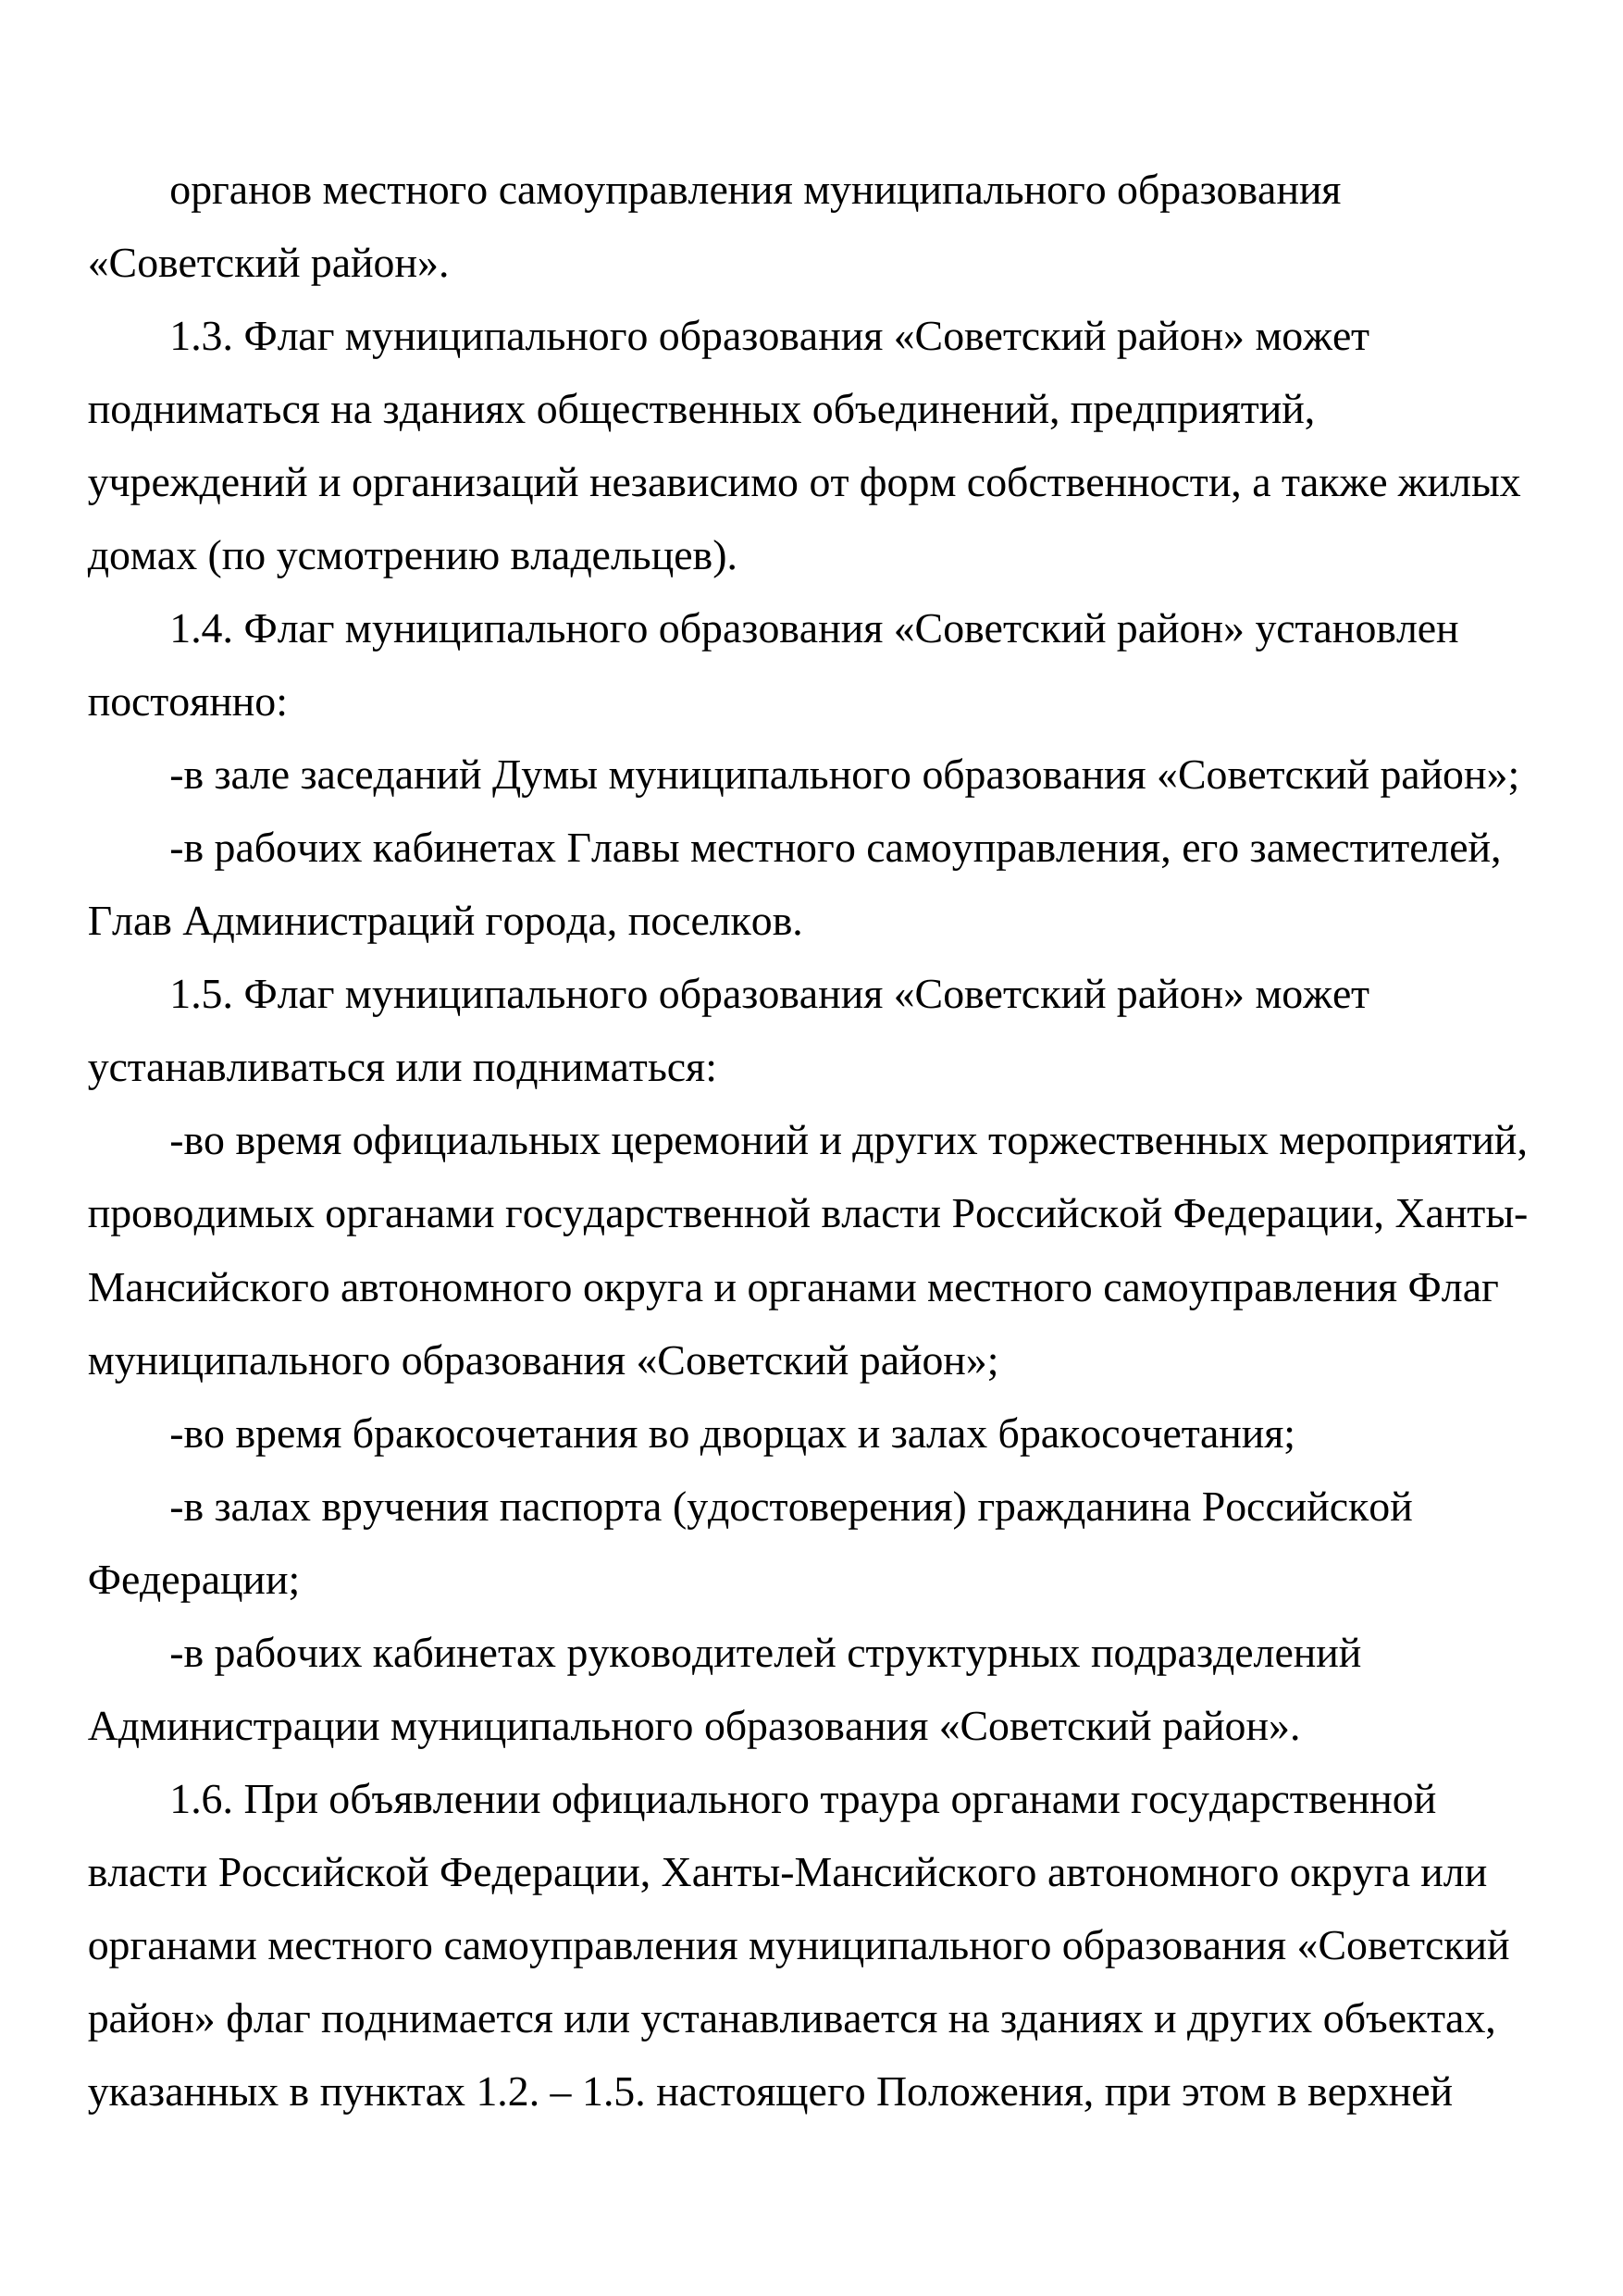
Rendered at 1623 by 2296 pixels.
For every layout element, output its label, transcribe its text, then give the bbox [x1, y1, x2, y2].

text 1.4. Флаг муниципального образования «Советский район» установлен постоянно: [87, 603, 1541, 725]
text -во время бракосочетания во дворцах и залах бракосочетания; [87, 1408, 1541, 1457]
text -в рабочих кабинетах Главы местного самоуправления, его заместителей, Глав Администраций города, поселков. [87, 823, 1541, 945]
text -в зале заседаний Думы муниципального образования «Советский район»; [87, 750, 1541, 798]
text 1.3. Флаг муниципального образования «Советский район» может подниматься на зданиях общественных объединений, предприятий, учреждений и организаций независимо от форм собственности, а также жилых домах (по усмотрению владельцев). [87, 310, 1541, 578]
text органов местного самоуправления муниципального образования «Советский район». [87, 164, 1541, 286]
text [87, 1774, 1541, 2116]
text -в рабочих кабинетах руководителей структурных подразделений Администрации муниципального образования «Советский район». [87, 1627, 1541, 1749]
text -в залах вручения паспорта (удостоверения) гражданина Российской Федерации; [87, 1481, 1541, 1603]
text 1.5. Флаг муниципального образования «Советский район» может устанавливаться или подниматься: [87, 969, 1541, 1091]
text -во время официальных церемоний и других торжественных мероприятий, проводимых органами государственной власти Российской Федерации, Ханты-Мансийского автономного округа и органами местного самоуправления Флаг муниципального образования «Советский район»; [87, 1115, 1541, 1384]
